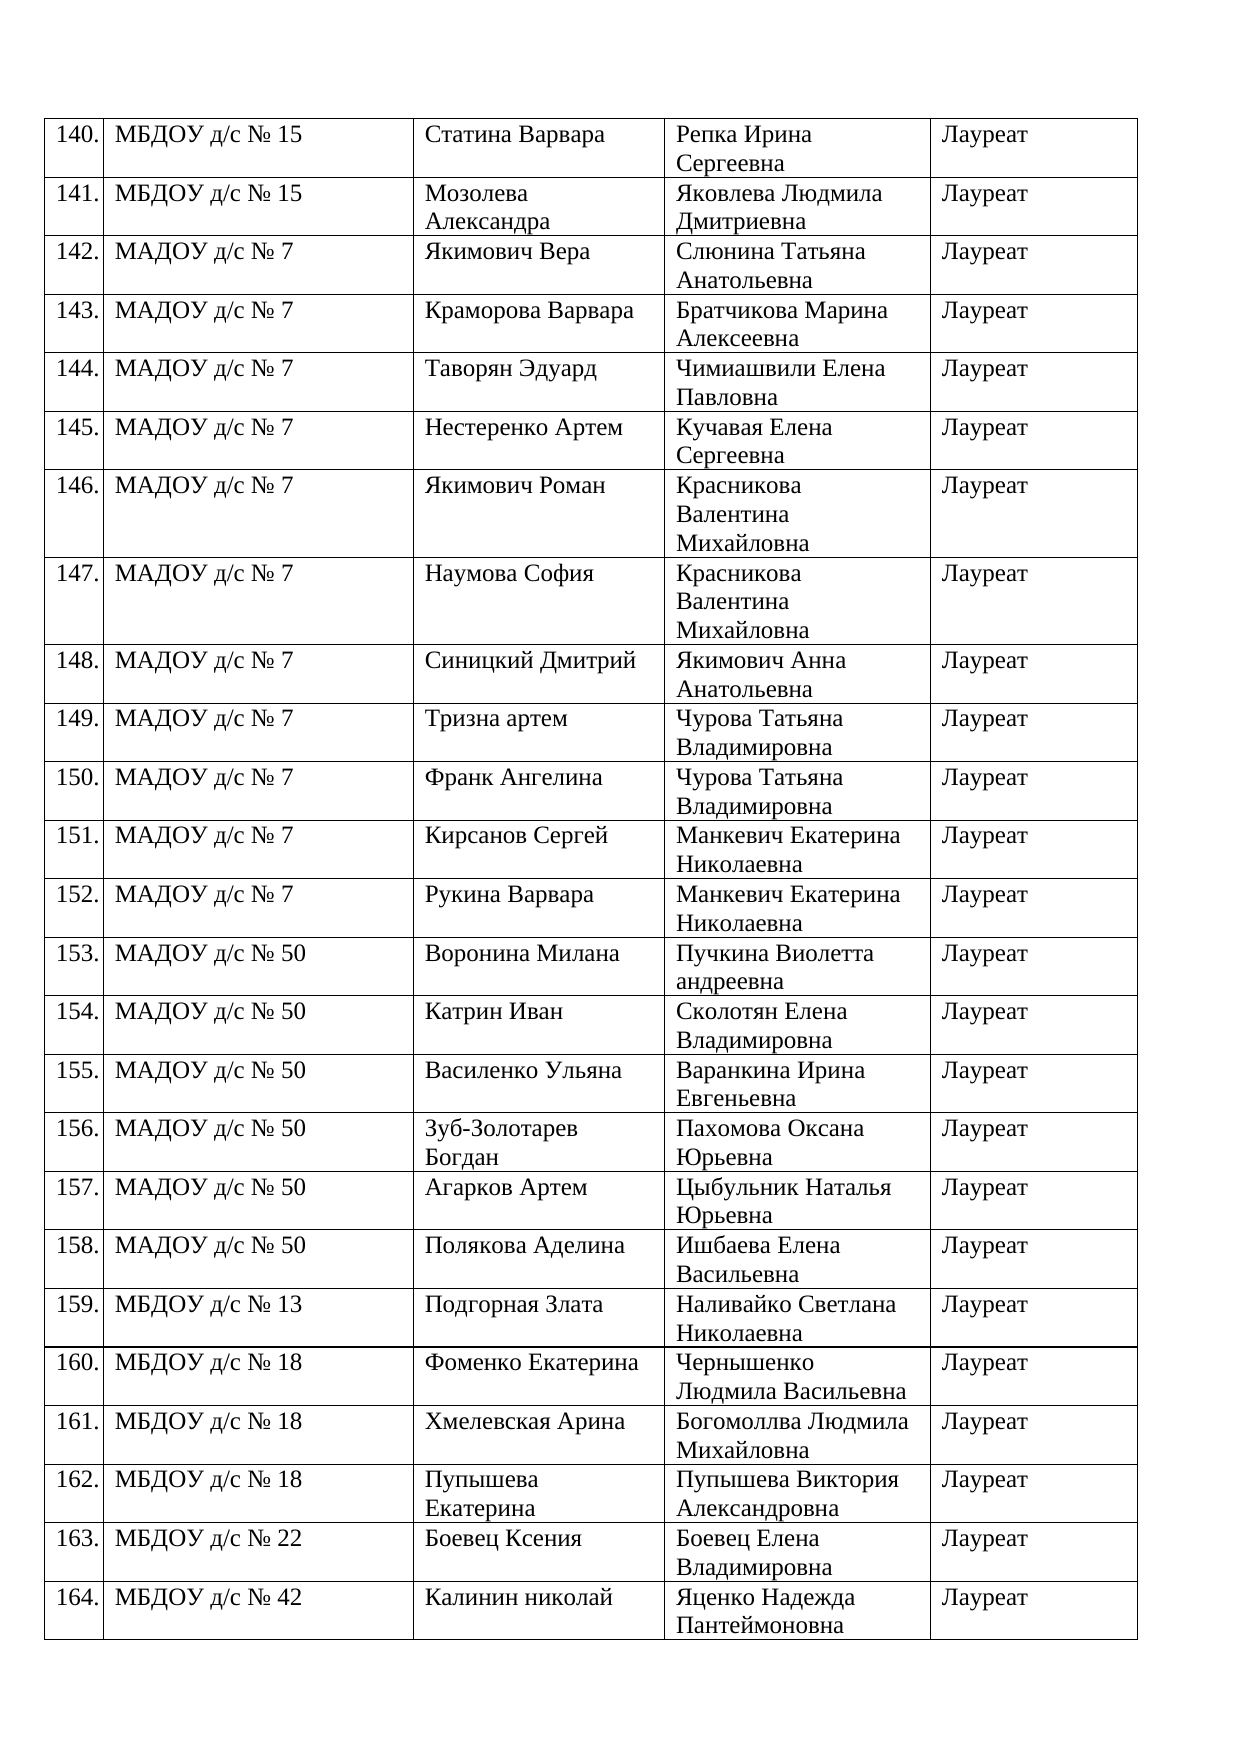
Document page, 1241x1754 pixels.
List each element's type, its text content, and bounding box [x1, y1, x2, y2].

table_cell Кучавая Елена Сергеевна [665, 412, 930, 469]
table_cell [45, 470, 103, 557]
table_cell Лауреат [931, 470, 1137, 557]
table_cell Тризна артем [414, 704, 664, 761]
table_cell Лауреат [931, 762, 1137, 819]
table_cell МБДОУ д/с № 18 [104, 1465, 413, 1522]
table_cell МАДОУ д/с № 7 [104, 558, 413, 644]
table_cell МБДОУ д/с № 13 [104, 1289, 413, 1346]
table_cell [45, 1230, 103, 1288]
table_cell Пупышева Виктория Александровна [665, 1465, 930, 1522]
table_cell Якимович Анна Анатольевна [665, 645, 930, 702]
table_cell [45, 762, 103, 819]
table_cell МАДОУ д/с № 7 [104, 236, 413, 294]
table_cell [45, 938, 103, 995]
table_cell Пупышева Екатерина [414, 1465, 664, 1522]
table_cell Лауреат [931, 996, 1137, 1054]
table_cell [45, 1172, 103, 1229]
table_cell [45, 1582, 103, 1639]
table_cell Франк Ангелина [414, 762, 664, 819]
table_cell Красникова Валентина Михайловна [665, 558, 930, 644]
table_cell Цыбульник Наталья Юрьевна [665, 1172, 930, 1229]
table_cell Яковлева Людмила Дмитриевна [665, 178, 930, 235]
table_cell Боевец Ксения [414, 1523, 664, 1581]
table_cell Лауреат [931, 558, 1137, 644]
table_cell Наумова София [414, 558, 664, 644]
table_cell МБДОУ д/с № 15 [104, 178, 413, 235]
table_cell [45, 236, 103, 294]
table_cell [45, 412, 103, 469]
table_cell МБДОУ д/с № 18 [104, 1348, 413, 1405]
table_cell МАДОУ д/с № 50 [104, 1055, 413, 1112]
table_cell Рукина Варвара [414, 879, 664, 937]
table_cell Статина Варвара [414, 119, 664, 177]
table_cell Воронина Милана [414, 938, 664, 995]
table_cell [45, 295, 103, 352]
table_cell [45, 1406, 103, 1463]
table_cell Нестеренко Артем [414, 412, 664, 469]
table_cell Лауреат [931, 353, 1137, 411]
table_cell Лауреат [931, 645, 1137, 702]
table_cell Якимович Роман [414, 470, 664, 557]
table_cell Манкевич Екатерина Николаевна [665, 879, 930, 937]
table_cell Слюнина Татьяна Анатольевна [665, 236, 930, 294]
table_cell Лауреат [931, 178, 1137, 235]
table_cell Мозолева Александра [414, 178, 664, 235]
table_cell [45, 1113, 103, 1171]
table_cell МАДОУ д/с № 50 [104, 1113, 413, 1171]
table_cell [45, 1523, 103, 1581]
table_cell Лауреат [931, 236, 1137, 294]
table_cell Лауреат [931, 821, 1137, 878]
table_cell Хмелевская Арина [414, 1406, 664, 1463]
table_cell МАДОУ д/с № 7 [104, 762, 413, 819]
table_cell МБДОУ д/с № 15 [104, 119, 413, 177]
table_cell Лауреат [931, 704, 1137, 761]
table_cell МАДОУ д/с № 7 [104, 645, 413, 702]
table_cell Чернышенко Людмила Васильевна [665, 1348, 930, 1405]
table_cell Лауреат [931, 1465, 1137, 1522]
table_cell Лауреат [931, 1113, 1137, 1171]
table_cell Лауреат [931, 119, 1137, 177]
table_cell Братчикова Марина Алексеевна [665, 295, 930, 352]
table_cell Агарков Артем [414, 1172, 664, 1229]
table_cell Лауреат [931, 1055, 1137, 1112]
table_cell Лауреат [931, 1406, 1137, 1463]
table_cell Полякова Аделина [414, 1230, 664, 1288]
table_cell Сколотян Елена Владимировна [665, 996, 930, 1054]
table_cell Наливайко Светлана Николаевна [665, 1289, 930, 1346]
table_cell Синицкий Дмитрий [414, 645, 664, 702]
table_cell МАДОУ д/с № 7 [104, 879, 413, 937]
table_cell [45, 1055, 103, 1112]
table_cell Зуб-Золотарев Богдан [414, 1113, 664, 1171]
table_cell МАДОУ д/с № 7 [104, 412, 413, 469]
table_cell Якимович Вера [414, 236, 664, 294]
table_cell [45, 996, 103, 1054]
table_cell Чурова Татьяна Владимировна [665, 704, 930, 761]
table_cell Подгорная Злата [414, 1289, 664, 1346]
table_cell Чурова Татьяна Владимировна [665, 762, 930, 819]
table_cell МБДОУ д/с № 22 [104, 1523, 413, 1581]
table_cell Боевец Елена Владимировна [665, 1523, 930, 1581]
table_cell Репка Ирина Сергеевна [665, 119, 930, 177]
table_cell МАДОУ д/с № 7 [104, 295, 413, 352]
table_cell [45, 1465, 103, 1522]
table_cell Пахомова Оксана Юрьевна [665, 1113, 930, 1171]
table_cell Чимиашвили Елена Павловна [665, 353, 930, 411]
table_cell Варанкина Ирина Евгеньевна [665, 1055, 930, 1112]
table_cell Лауреат [931, 1289, 1137, 1346]
table_cell Красникова Валентина Михайловна [665, 470, 930, 557]
table_cell Богомоллва Людмила Михайловна [665, 1406, 930, 1463]
table_cell МАДОУ д/с № 50 [104, 1230, 413, 1288]
table_cell [45, 645, 103, 702]
table_cell [45, 879, 103, 937]
table_cell МАДОУ д/с № 50 [104, 996, 413, 1054]
table_cell Лауреат [931, 879, 1137, 937]
table_cell Лауреат [931, 1348, 1137, 1405]
table_cell МАДОУ д/с № 7 [104, 704, 413, 761]
table_cell Катрин Иван [414, 996, 664, 1054]
table_cell [45, 821, 103, 878]
table_cell МАДОУ д/с № 7 [104, 470, 413, 557]
table_cell МАДОУ д/с № 7 [104, 821, 413, 878]
table_cell Лауреат [931, 295, 1137, 352]
table_cell МБДОУ д/с № 18 [104, 1406, 413, 1463]
table_cell [45, 1289, 103, 1346]
table_cell Ишбаева Елена Васильевна [665, 1230, 930, 1288]
table_cell Фоменко Екатерина [414, 1348, 664, 1405]
table_cell Яценко Надежда Пантеймоновна [665, 1582, 930, 1639]
table_cell МАДОУ д/с № 50 [104, 938, 413, 995]
table_cell [45, 704, 103, 761]
table_cell Лауреат [931, 938, 1137, 995]
table_cell МБДОУ д/с № 42 [104, 1582, 413, 1639]
table_cell Пучкина Виолетта андреевна [665, 938, 930, 995]
table_cell [45, 178, 103, 235]
table_cell Манкевич Екатерина Николаевна [665, 821, 930, 878]
table_cell Лауреат [931, 1523, 1137, 1581]
table_cell МАДОУ д/с № 7 [104, 353, 413, 411]
table_cell [45, 558, 103, 644]
table_cell Таворян Эдуард [414, 353, 664, 411]
table_cell Кирсанов Сергей [414, 821, 664, 878]
table_cell Лауреат [931, 1172, 1137, 1229]
table_cell [45, 119, 103, 177]
table_cell Лауреат [931, 1582, 1137, 1639]
table_cell Калинин николай [414, 1582, 664, 1639]
table_cell Лауреат [931, 1230, 1137, 1288]
table_cell Василенко Ульяна [414, 1055, 664, 1112]
table_cell Краморова Варвара [414, 295, 664, 352]
table_cell МАДОУ д/с № 50 [104, 1172, 413, 1229]
table_cell Лауреат [931, 412, 1137, 469]
table_cell [45, 353, 103, 411]
table_cell [45, 1348, 103, 1405]
